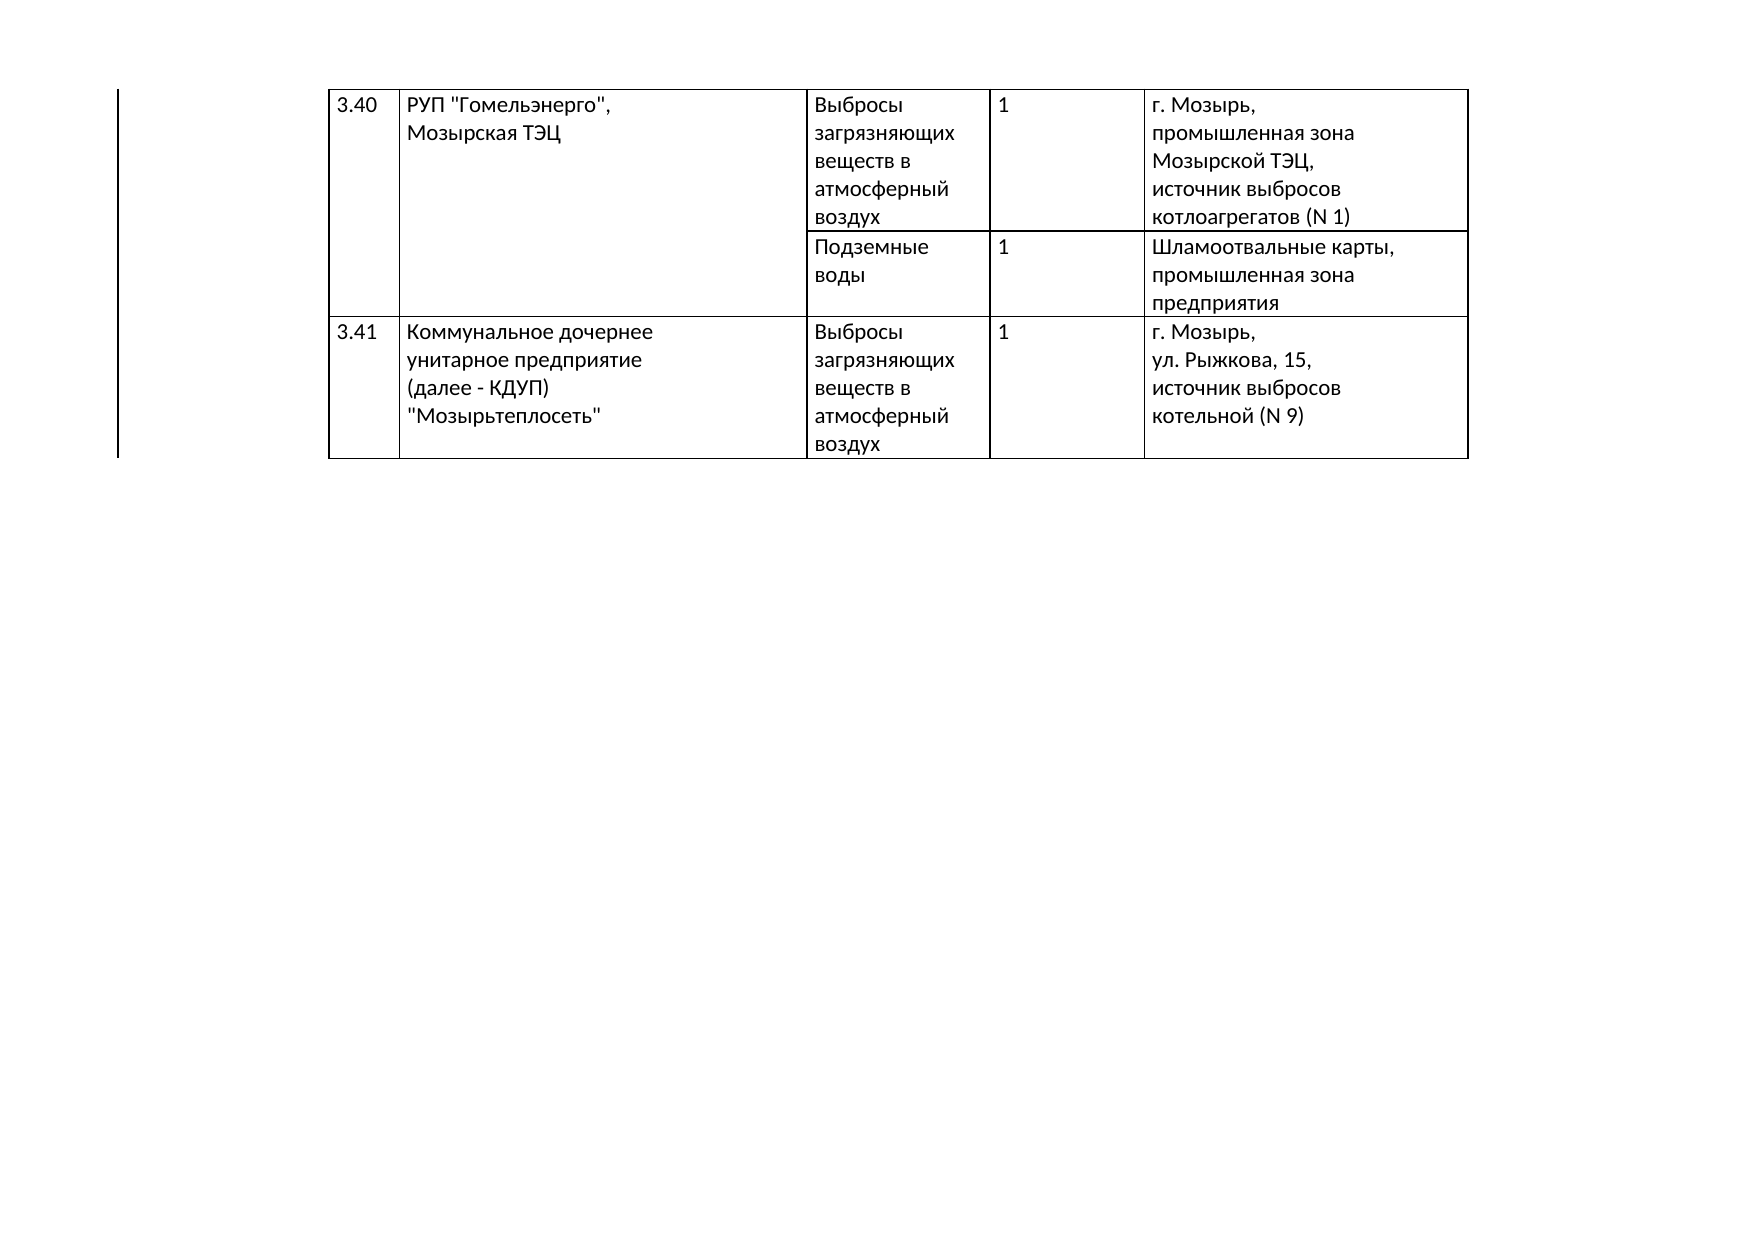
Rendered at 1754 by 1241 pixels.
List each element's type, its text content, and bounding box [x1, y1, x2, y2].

table_cell Выбросы загрязняющих веществ в атмосферный воздух [808, 317, 989, 457]
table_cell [808, 90, 989, 230]
table_cell Подземные воды [808, 232, 989, 316]
table_cell РУП "Гомельэнерго", Мозырская ТЭЦ [400, 90, 806, 316]
table_cell 3.41 [330, 317, 399, 457]
table_cell 1 [991, 317, 1144, 457]
table_cell г. Мозырь, ул. Рыжкова, 15, источник выбросов котельной (N 9) [1145, 317, 1467, 457]
table_cell г. Мозырь, промышленная зона Мозырской ТЭЦ, источник выбросов котлоагрегатов (N 1) [1145, 90, 1467, 230]
table_cell 3.40 [330, 90, 399, 316]
table_cell Коммунальное дочернее унитарное предприятие (далее - КДУП) "Мозырьтеплосеть" [400, 317, 806, 457]
table_cell 1 [991, 90, 1144, 230]
table_cell Шламоотвальные карты, промышленная зона предприятия [1145, 232, 1467, 316]
table_cell 1 [991, 232, 1144, 316]
